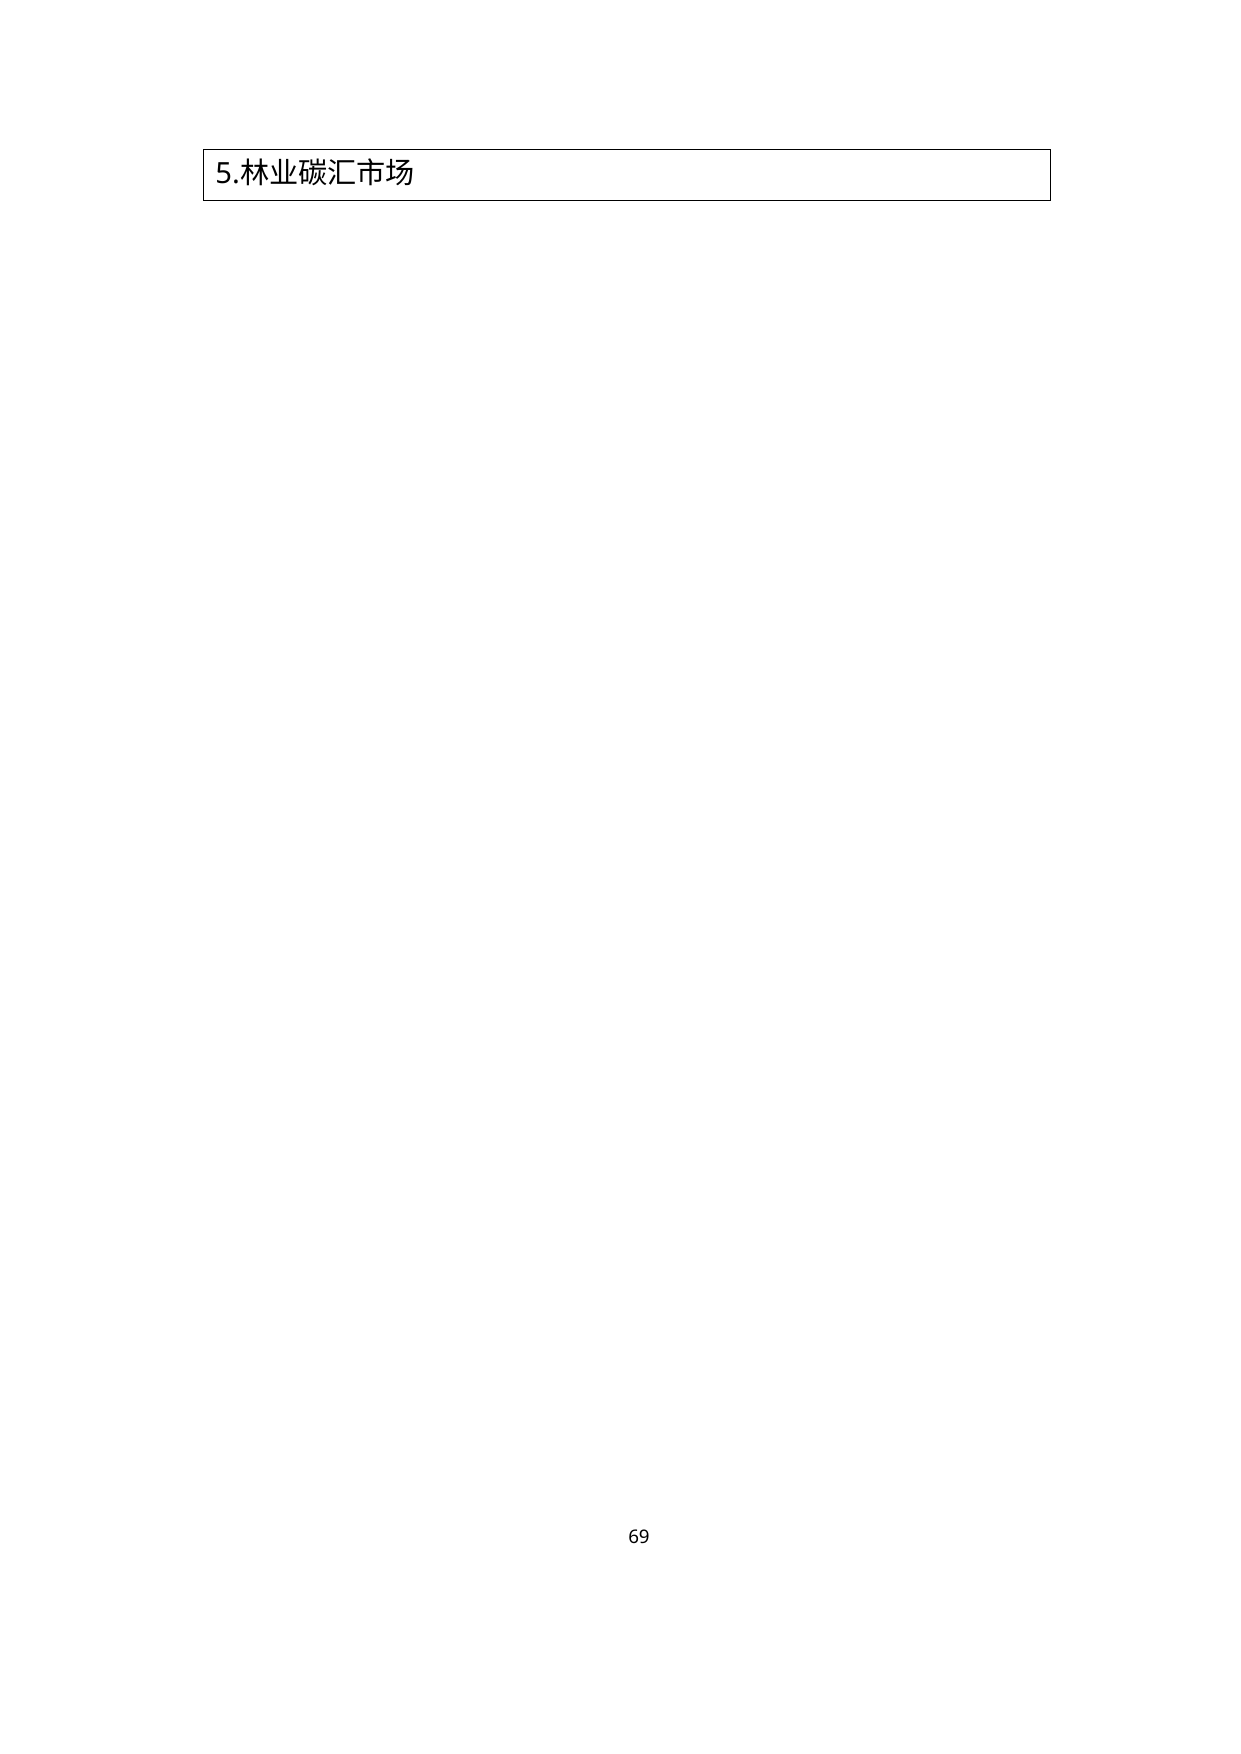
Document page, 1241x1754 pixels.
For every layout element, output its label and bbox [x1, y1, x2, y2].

table_cell [204, 150, 1050, 200]
